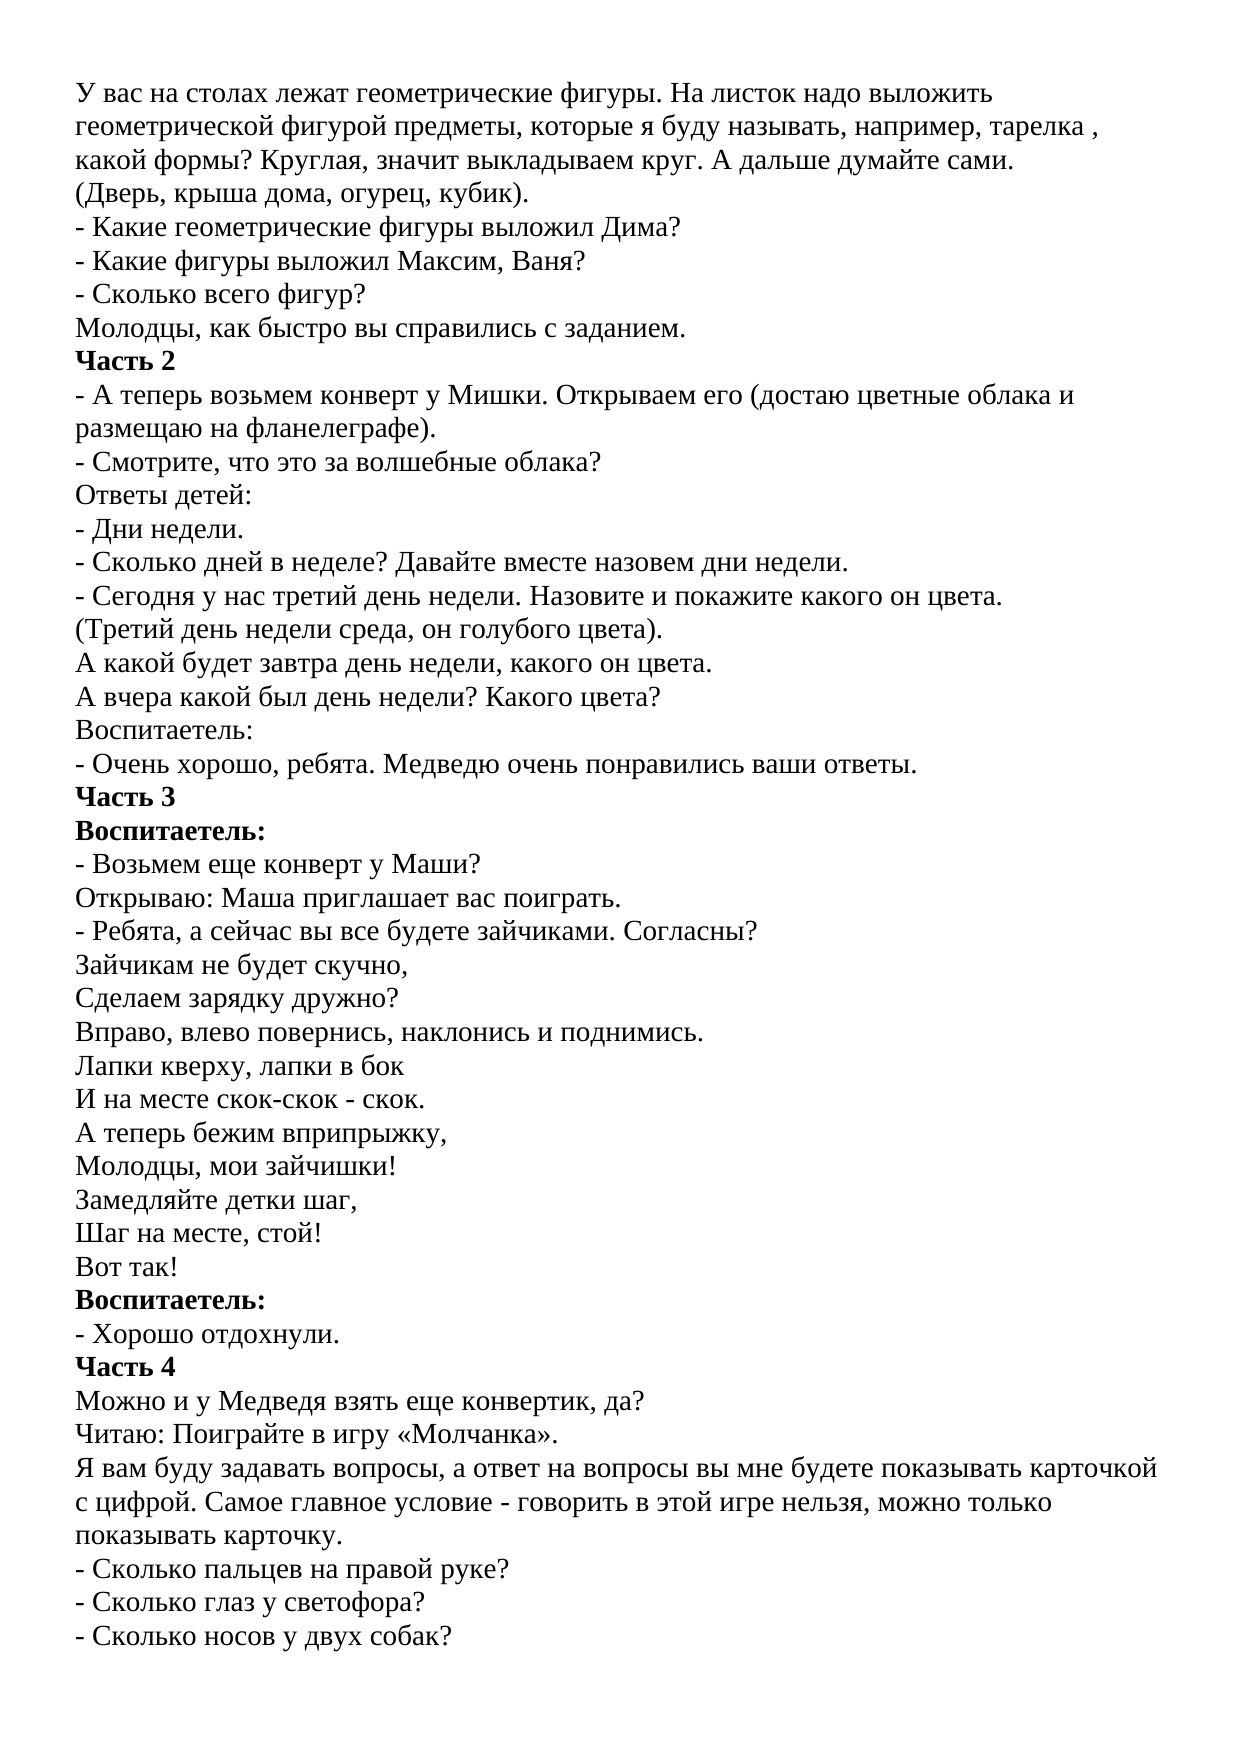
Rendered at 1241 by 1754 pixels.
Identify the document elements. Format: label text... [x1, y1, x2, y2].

text Открываю: Маша приглашает вас поиграть. [75, 880, 1165, 913]
text А вчера какой был день недели? Какого цвета? [75, 679, 1165, 712]
text - Ребята, а сейчас вы все будете зайчиками. Согласны? [75, 913, 1165, 947]
text Зайчикам не будет скучно, [75, 947, 1165, 981]
text А какой будет завтра день недели, какого он цвета. [75, 645, 1165, 679]
text Замедляйте детки шаг, [75, 1182, 1165, 1215]
text Молодцы, как быстро вы справились с заданием. [75, 310, 1165, 343]
text - Какие фигуры выложил Максим, Ваня? [75, 243, 1165, 276]
text И на месте скок-скок - скок. [75, 1081, 1165, 1115]
text Сделаем зарядку дружно? [75, 981, 1165, 1014]
text - Сколько пальцев на правой руке? [75, 1551, 1165, 1584]
text У вас на столах лежат геометрические фигуры. На листок надо выложить геометрической фигурой предметы, которые я буду называть, например, тарелка , какой формы? Круглая, значит выкладываем круг. А дальше думайте сами. [75, 75, 1165, 176]
text - Сколько глаз у светофора? [75, 1584, 1165, 1618]
text Вправо, влево повернись, наклонись и поднимись. [75, 1014, 1165, 1048]
text - А теперь возьмем конверт у Мишки. Открываем его (достаю цветные облака и размещаю на фланелеграфе). [75, 377, 1165, 444]
text Ответы детей: [75, 477, 1165, 511]
text - Сколько носов у двух собак? [75, 1618, 1165, 1651]
text - Дни недели. [75, 511, 1165, 544]
text Воспитаетель: [75, 1282, 1165, 1316]
text Можно и у Медведя взять еще конвертик, да? [75, 1383, 1165, 1417]
text - Сколько дней в неделе? Давайте вместе назовем дни недели. [75, 544, 1165, 578]
text Воспитаетель: [75, 712, 1165, 746]
text - Какие геометрические фигуры выложил Дима? [75, 209, 1165, 243]
text (Дверь, крыша дома, огурец, кубик). [75, 176, 1165, 209]
text - Сегодня у нас третий день недели. Назовите и покажите какого он цвета. [75, 578, 1165, 612]
text Часть 4 [75, 1349, 1165, 1383]
text Шаг на месте, стой! [75, 1215, 1165, 1249]
text Читаю: Поиграйте в игру «Молчанка». [75, 1417, 1165, 1450]
text (Третий день недели среда, он голубого цвета). [75, 612, 1165, 645]
text Молодцы, мои зайчишки! [75, 1148, 1165, 1182]
text - Возьмем еще конверт у Маши? [75, 846, 1165, 880]
text Часть 3 [75, 779, 1165, 813]
text А теперь бежим вприпрыжку, [75, 1115, 1165, 1148]
text - Очень хорошо, ребята. Медведю очень понравились ваши ответы. [75, 746, 1165, 779]
text Часть 2 [75, 343, 1165, 377]
text - Хорошо отдохнули. [75, 1316, 1165, 1349]
text - Сколько всего фигур? [75, 276, 1165, 310]
text Вот так! [75, 1249, 1165, 1282]
text Лапки кверху, лапки в бок [75, 1048, 1165, 1081]
text - Смотрите, что это за волшебные облака? [75, 444, 1165, 477]
text Воспитаетель: [75, 813, 1165, 846]
text Я вам буду задавать вопросы, а ответ на вопросы вы мне будете показывать карточкой с цифрой. Самое главное условие - говорить в этой игре нельзя, можно только показывать карточку. [75, 1450, 1165, 1551]
